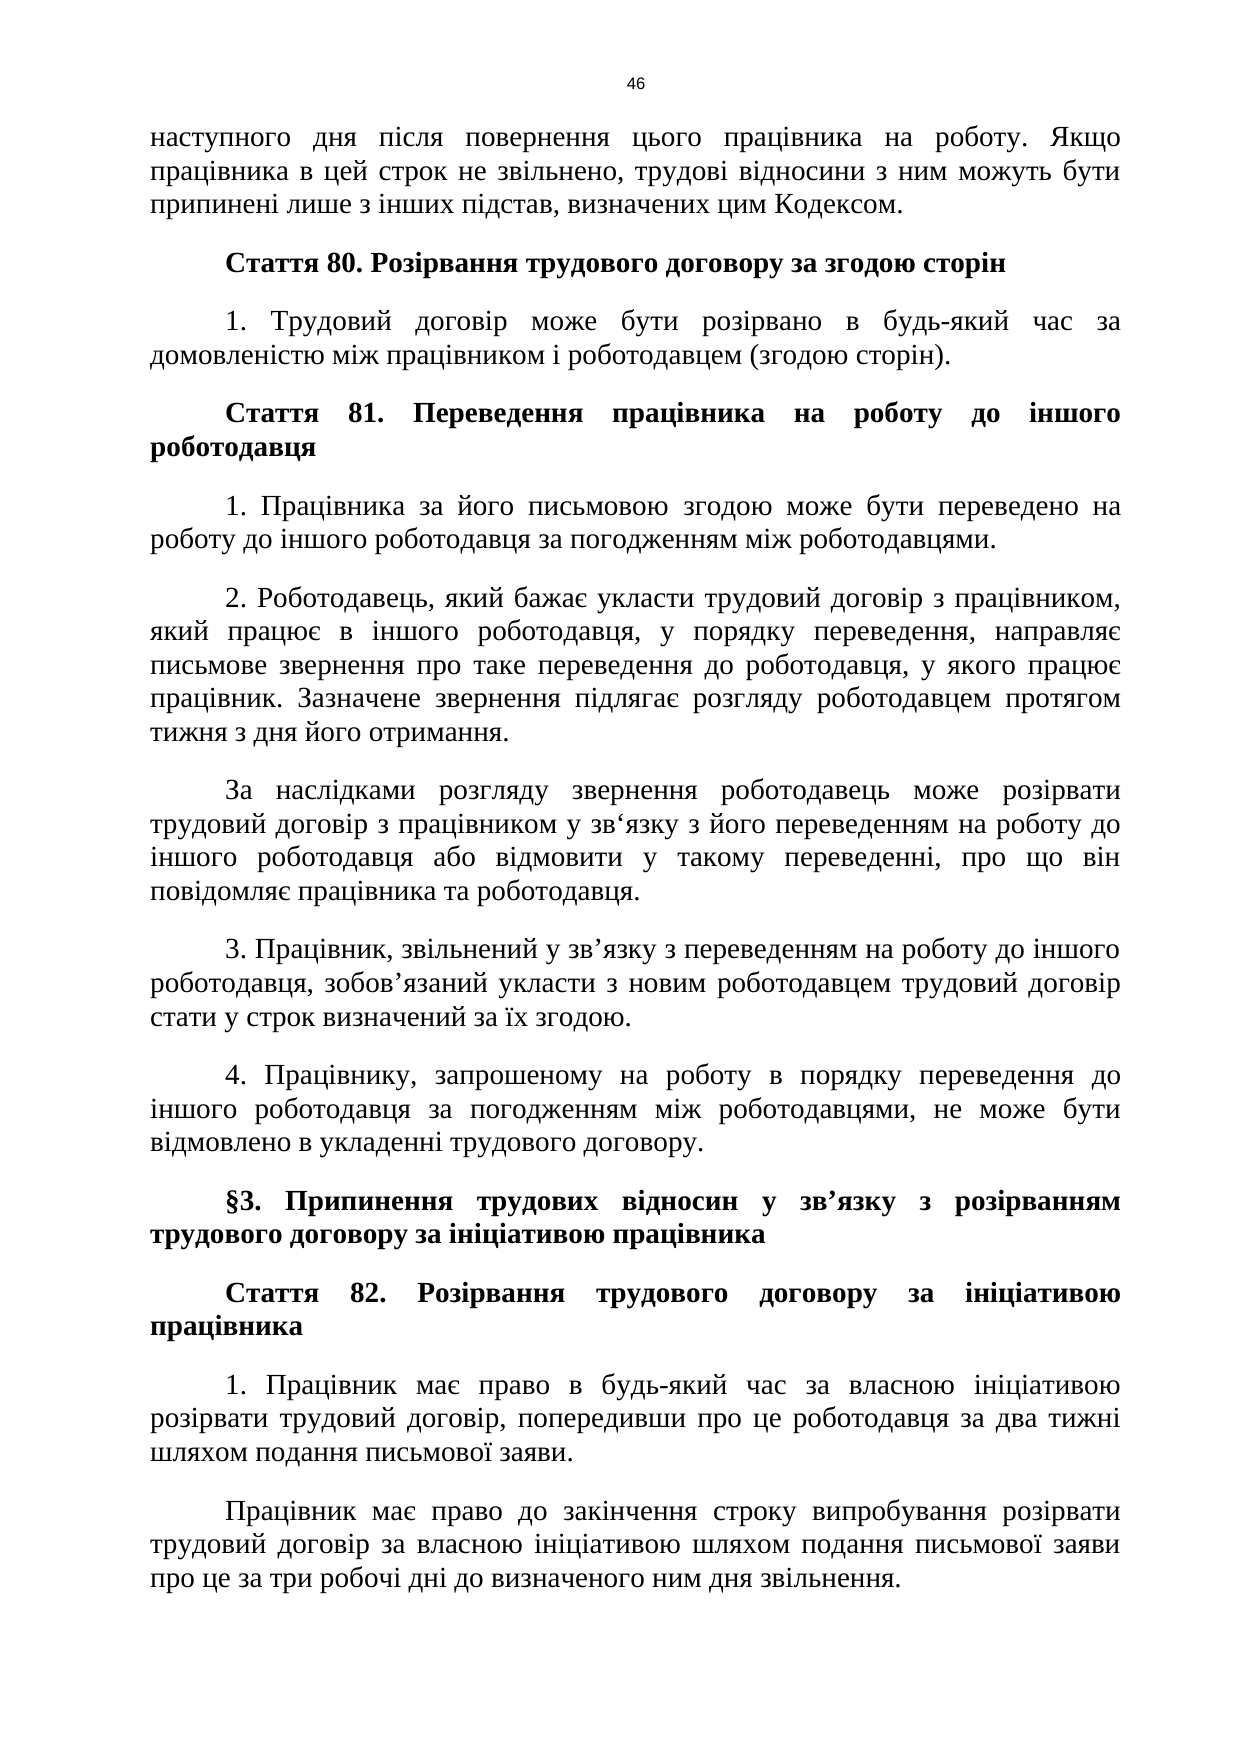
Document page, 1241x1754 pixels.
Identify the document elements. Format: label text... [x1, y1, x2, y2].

text 2. Роботодавець, який бажає укласти трудовий договір з працівником, який працює в іншого роботодавця, у порядку переведення, направляє письмове звернення про таке переведення до роботодавця, у якого працює працівник. Зазначене звернення підлягає розгляду роботодавцем протягом тижня з дня його отримання. [150, 580, 1122, 747]
text 4. Працівнику, запрошеному на роботу в порядку переведення до іншого роботодавця за погодженням між роботодавцями, не може бути відмовлено в укладенні трудового договору. [150, 1057, 1122, 1158]
text 1. Трудовий договір може бути розірвано в будь-який час за домовленістю між працівником і роботодавцем (згодою сторін). [150, 303, 1122, 371]
text 1. Працівник має право в будь-який час за власною ініціативою розірвати трудовий договір, попередивши про це роботодавця за два тижні шляхом подання письмової заяви. [150, 1367, 1122, 1468]
text 3. Працівник, звільнений у зв’язку з переведенням на роботу до іншого роботодавця, зобов’язаний укласти з новим роботодавцем трудовий договір стати у строк визначений за їх згодою. [150, 932, 1122, 1032]
text Стаття 81. Переведення працівника на роботу до іншого роботодавця [150, 396, 1122, 463]
text §3. Припинення трудових відносин у зв’язку з розірванням трудового договору за ініціативою працівника [150, 1183, 1122, 1250]
text Стаття 82. Розірвання трудового договору за ініціативою працівника [150, 1275, 1122, 1342]
text 1. Працівника за його письмовою згодою може бути переведено на роботу до іншого роботодавця за погодженням між роботодавцями. [150, 488, 1122, 555]
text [150, 119, 1122, 220]
text Стаття 80. Розірвання трудового договору за згодою сторін [150, 245, 1122, 278]
text За наслідками розгляду звернення роботодавець може розірвати трудовий договір з працівником у зв‘язку з його переведенням на роботу до іншого роботодавця або відмовити у такому переведенні, про що він повідомляє працівника та роботодавця. [150, 772, 1122, 907]
text Працівник має право до закінчення строку випробування розірвати трудовий договір за власною ініціативою шляхом подання письмової заяви про це за три робочі дні до визначеного ним дня звільнення. [150, 1493, 1122, 1593]
